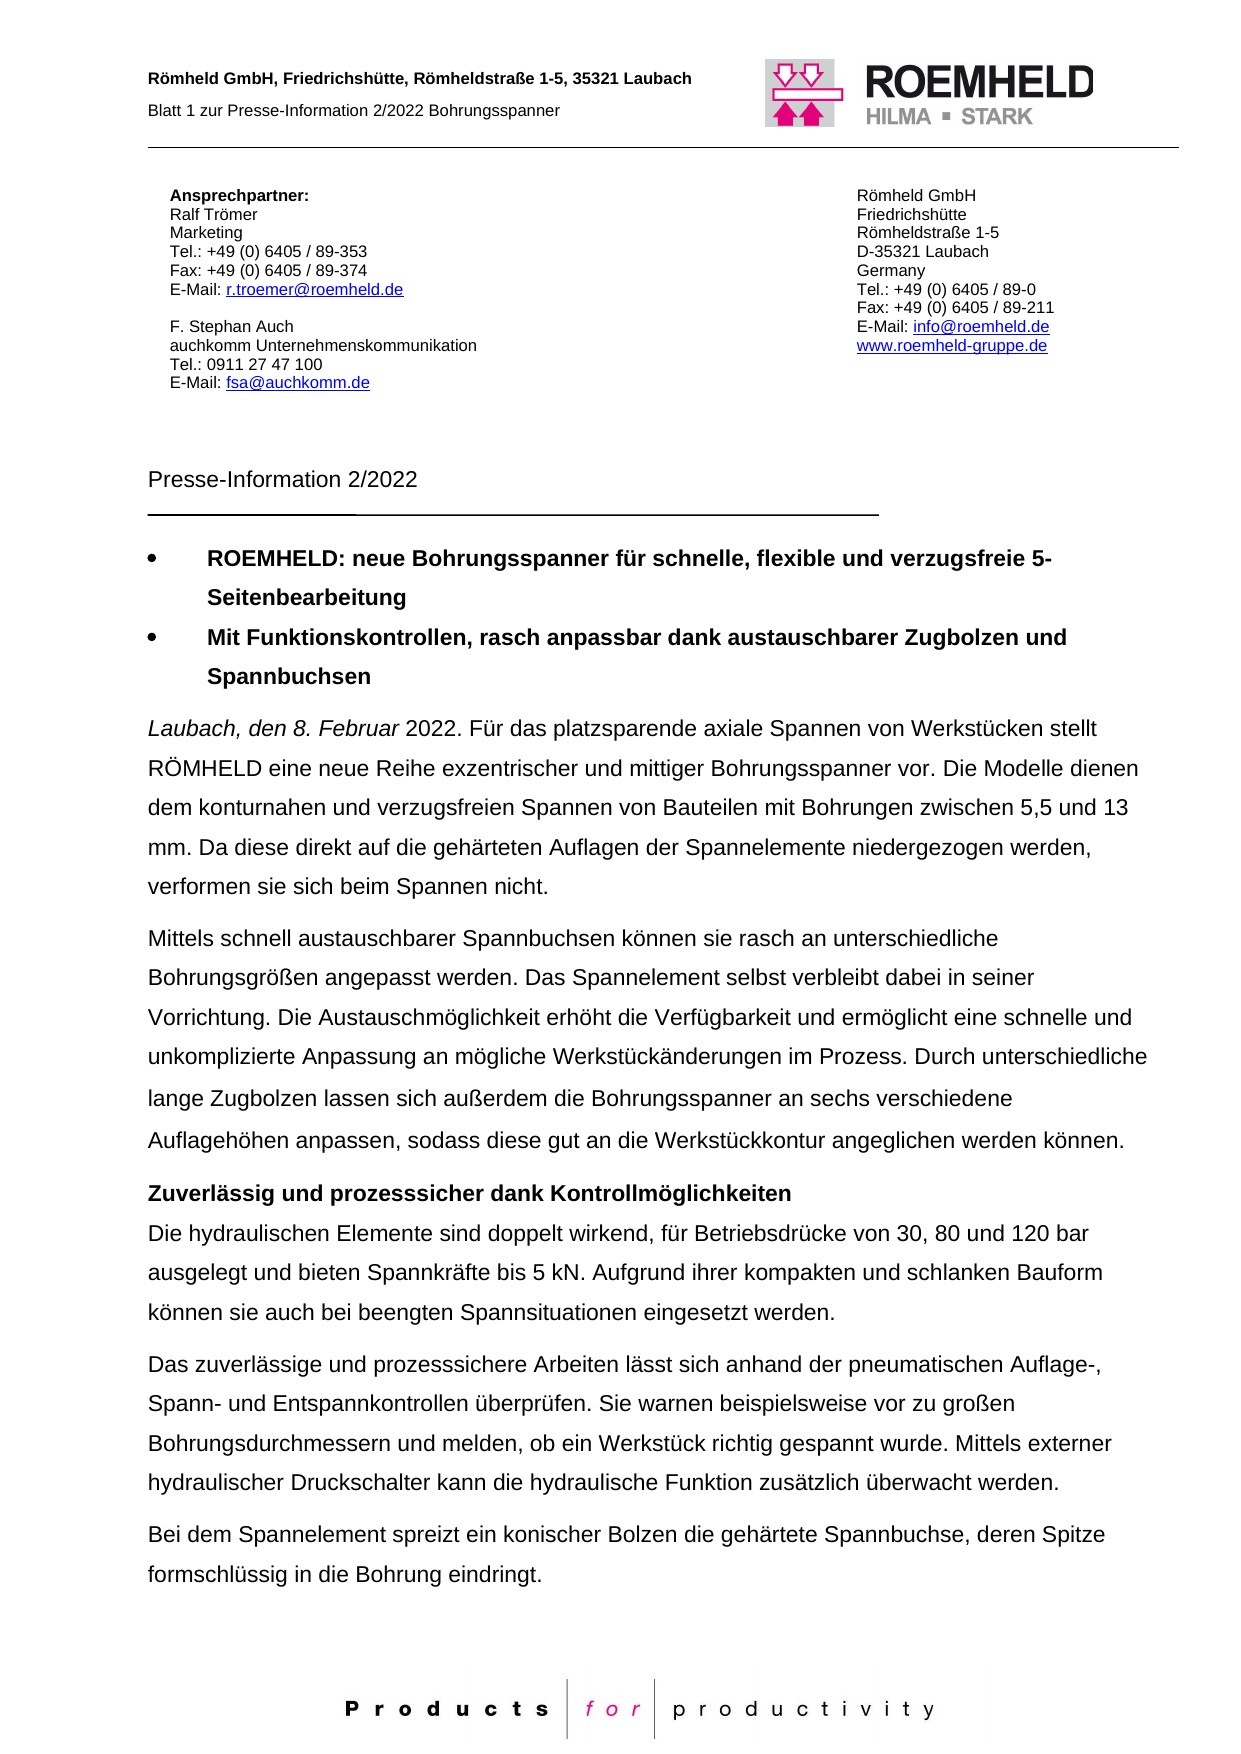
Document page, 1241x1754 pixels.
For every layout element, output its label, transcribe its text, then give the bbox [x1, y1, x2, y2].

picture [763, 59, 1093, 126]
table_header [141, 186, 849, 405]
list ROEMHELD: neue Bohrungsspanner für schnelle, flexible und verzugsfreie 5-Seitenbearbeitung [148, 544, 1162, 610]
text Laubach, den 8. Februar 2022. Für das platzsparende axiale Spannen von Werkstücken stellt RÖMHELD eine neue Reihe exzentrischer und mittiger Bohrungsspanner vor. Die Modelle dienen dem konturnahen und verzugsfreien Spannen von Bauteilen mit Bohrungen zwischen 5,5 und 13 mm. Da diese direkt auf die gehärteten Auflagen der Spannelemente niedergezogen werden, verformen sie sich beim Spannen nicht. [148, 715, 1162, 899]
table_header Römheld GmbH Friedrichshütte Römheldstraße 1-5 D-35321 Laubach Germany Tel.: +49 (0) 6405 / 89-0 Fax: +49 (0) 6405 / 89-211 E-Mail: info@roemheld.de www.roemheld-gruppe.de [849, 186, 1131, 405]
picture [299, 1663, 990, 1749]
text Das zuverlässige und prozesssichere Arbeiten lässt sich anhand der pneumatischen Auflage-, Spann- und Entspannkontrollen überprüfen. Sie warnen beispielsweise vor zu großen Bohrungsdurchmessern und melden, ob ein Werkstück richtig gespannt wurde. Mittels externer hydraulischer Druckschalter kann die hydraulische Funktion zusätzlich überwacht werden. [148, 1351, 1162, 1496]
text Zuverlässig und prozesssicher dank Kontrollmöglichkeiten [148, 1180, 892, 1207]
text Mittels schnell austauschbarer Spannbuchsen können sie rasch an unterschiedliche Bohrungsgrößen angepasst werden. Das Spannelement selbst verbleibt dabei in seiner Vorrichtung. Die Austauschmöglichkeit erhöht die Verfügbarkeit und ermöglicht eine schnelle und unkomplizierte Anpassung an mögliche Werkstückänderungen im Prozess. Durch unterschiedliche lange Zugbolzen lassen sich außerdem die Bohrungsspanner an sechs verschiedene Auflagehöhen anpassen, sodass diese gut an die Werkstückkontur angeglichen werden können. [148, 925, 1162, 1153]
list Mit Funktionskontrollen, rasch anpassbar dank austauschbarer Zugbolzen und Spannbuchsen [148, 623, 1162, 689]
text Presse-Information 2/2022 [148, 466, 892, 492]
text Die hydraulischen Elemente sind doppelt wirkend, für Betriebsdrücke von 30, 80 und 120 bar ausgelegt und bieten Spannkräfte bis 5 kN. Aufgrund ihrer kompakten und schlanken Bauform können sie auch bei beengten Spannsituationen eingesetzt werden. [148, 1220, 1162, 1325]
text Bei dem Spannelement spreizt ein konischer Bolzen die gehärtete Spannbuchse, deren Spitze formschlüssig in die Bohrung eindringt. [148, 1521, 1162, 1587]
